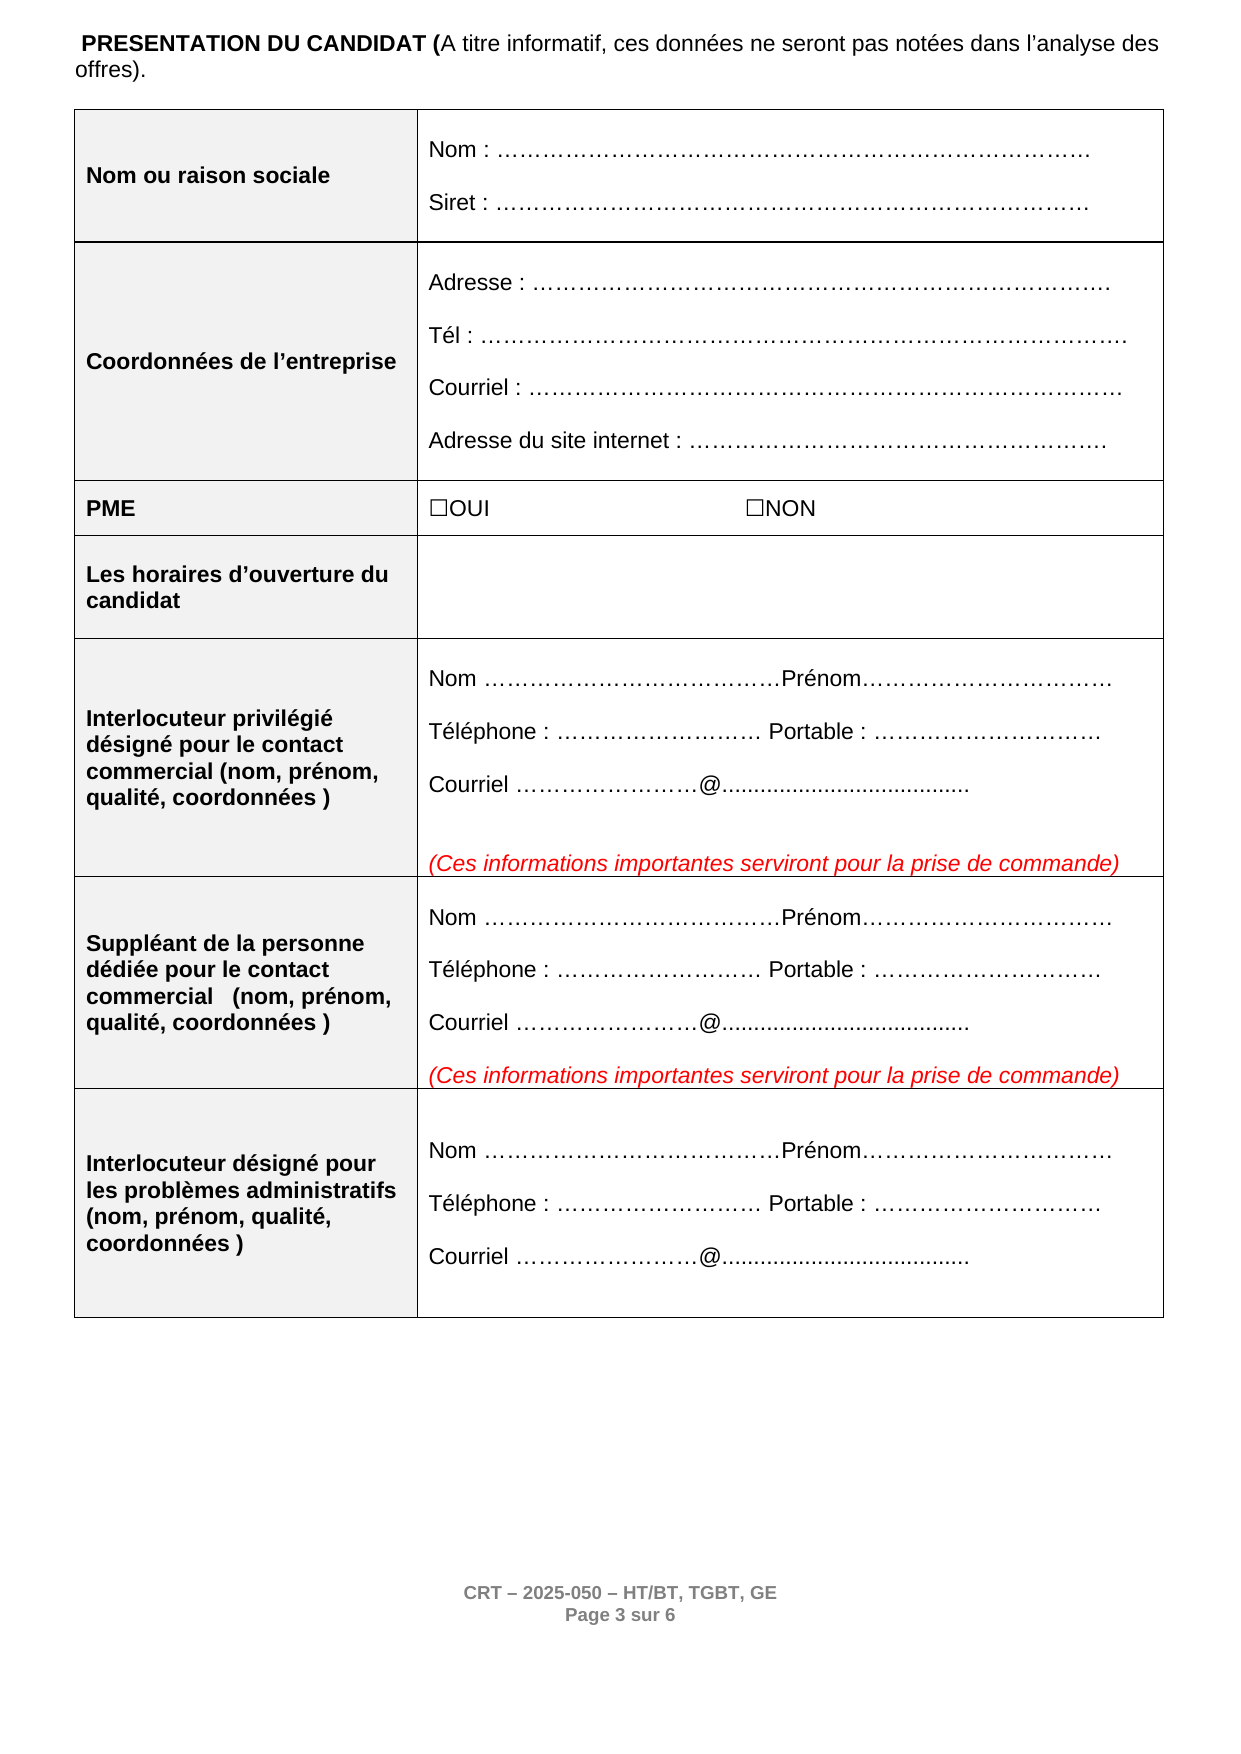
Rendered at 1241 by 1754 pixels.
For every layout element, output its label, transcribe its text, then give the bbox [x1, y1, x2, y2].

table_cell Les horaires d’ouverture du candidat [75, 536, 417, 638]
table_cell Interlocuteur désigné pour les problèmes administratifs (nom, prénom, qualité, coordonnées ) [75, 1089, 417, 1317]
table_cell PME [75, 481, 417, 535]
table_cell Nom Prénom Téléphone : Portable : Courriel [418, 1089, 1163, 1317]
table_cell Nom Prénom Téléphone : Portable : Courriel (Ces informations importantes serviront pour la prise de commande) [418, 639, 1163, 876]
text PRESENTATION DU CANDIDAT (A titre informatif, ces données ne seront pas notées dans l’analyse des offres). [75, 29, 1165, 82]
table_cell Nom Prénom Téléphone : Portable : Courriel (Ces informations importantes serviront pour la prise de commande) [418, 877, 1163, 1088]
table_header Nom : Siret : [418, 110, 1163, 241]
table_cell [418, 536, 1163, 638]
table_cell Suppléant de la personne dédiée pour le contact commercial (nom, prénom, qualité, coordonnées ) [75, 877, 417, 1088]
table_cell OUI NON [418, 481, 1163, 535]
table_header Nom ou raison sociale [75, 110, 417, 241]
table_cell Coordonnées de l’entreprise [75, 243, 417, 480]
table_cell Interlocuteur privilégié désigné pour le contact commercial (nom, prénom, qualité, coordonnées ) [75, 639, 417, 876]
table_cell Adresse : Tél : Courriel : Adresse du site internet : [418, 243, 1163, 480]
